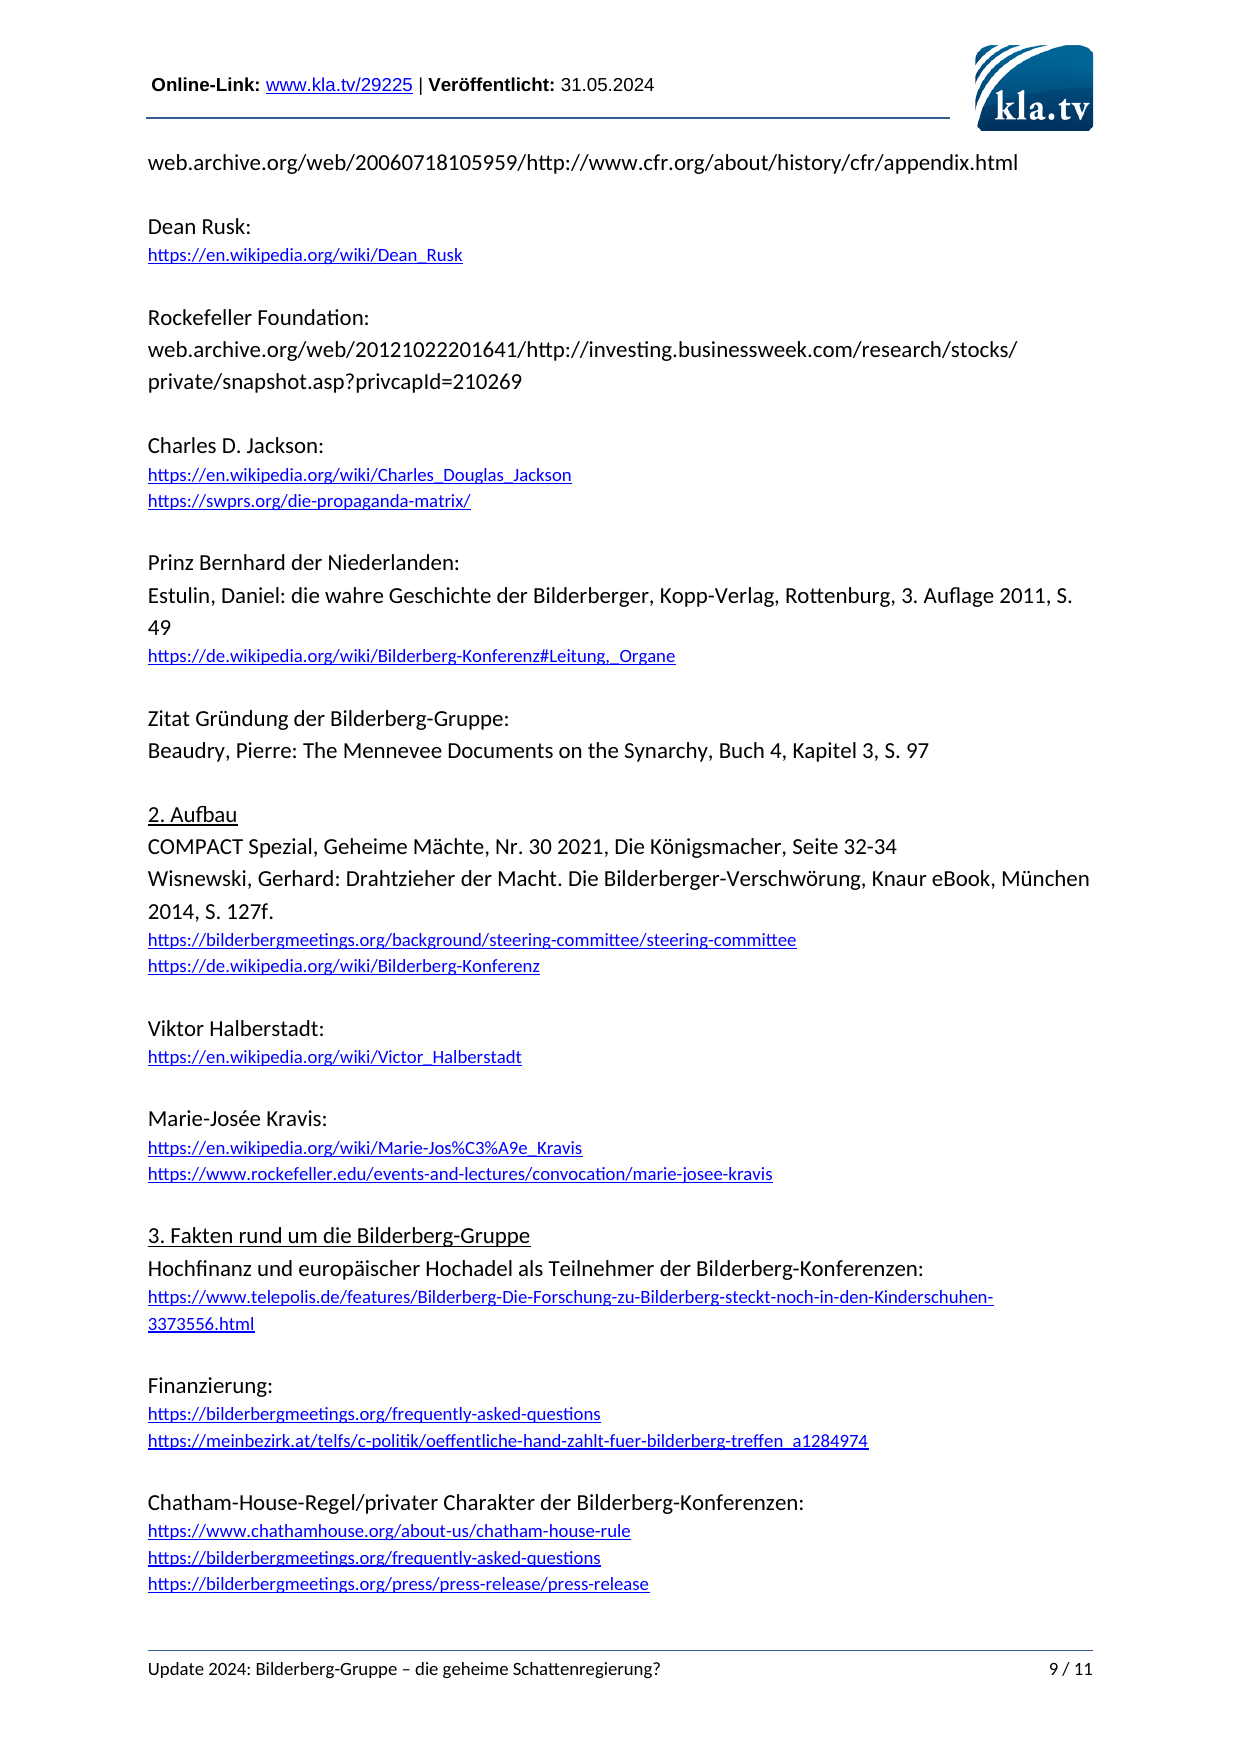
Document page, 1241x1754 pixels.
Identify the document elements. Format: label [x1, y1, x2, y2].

picture [974, 45, 1093, 130]
picture [1084, 45, 1093, 51]
text [148, 148, 1093, 1627]
